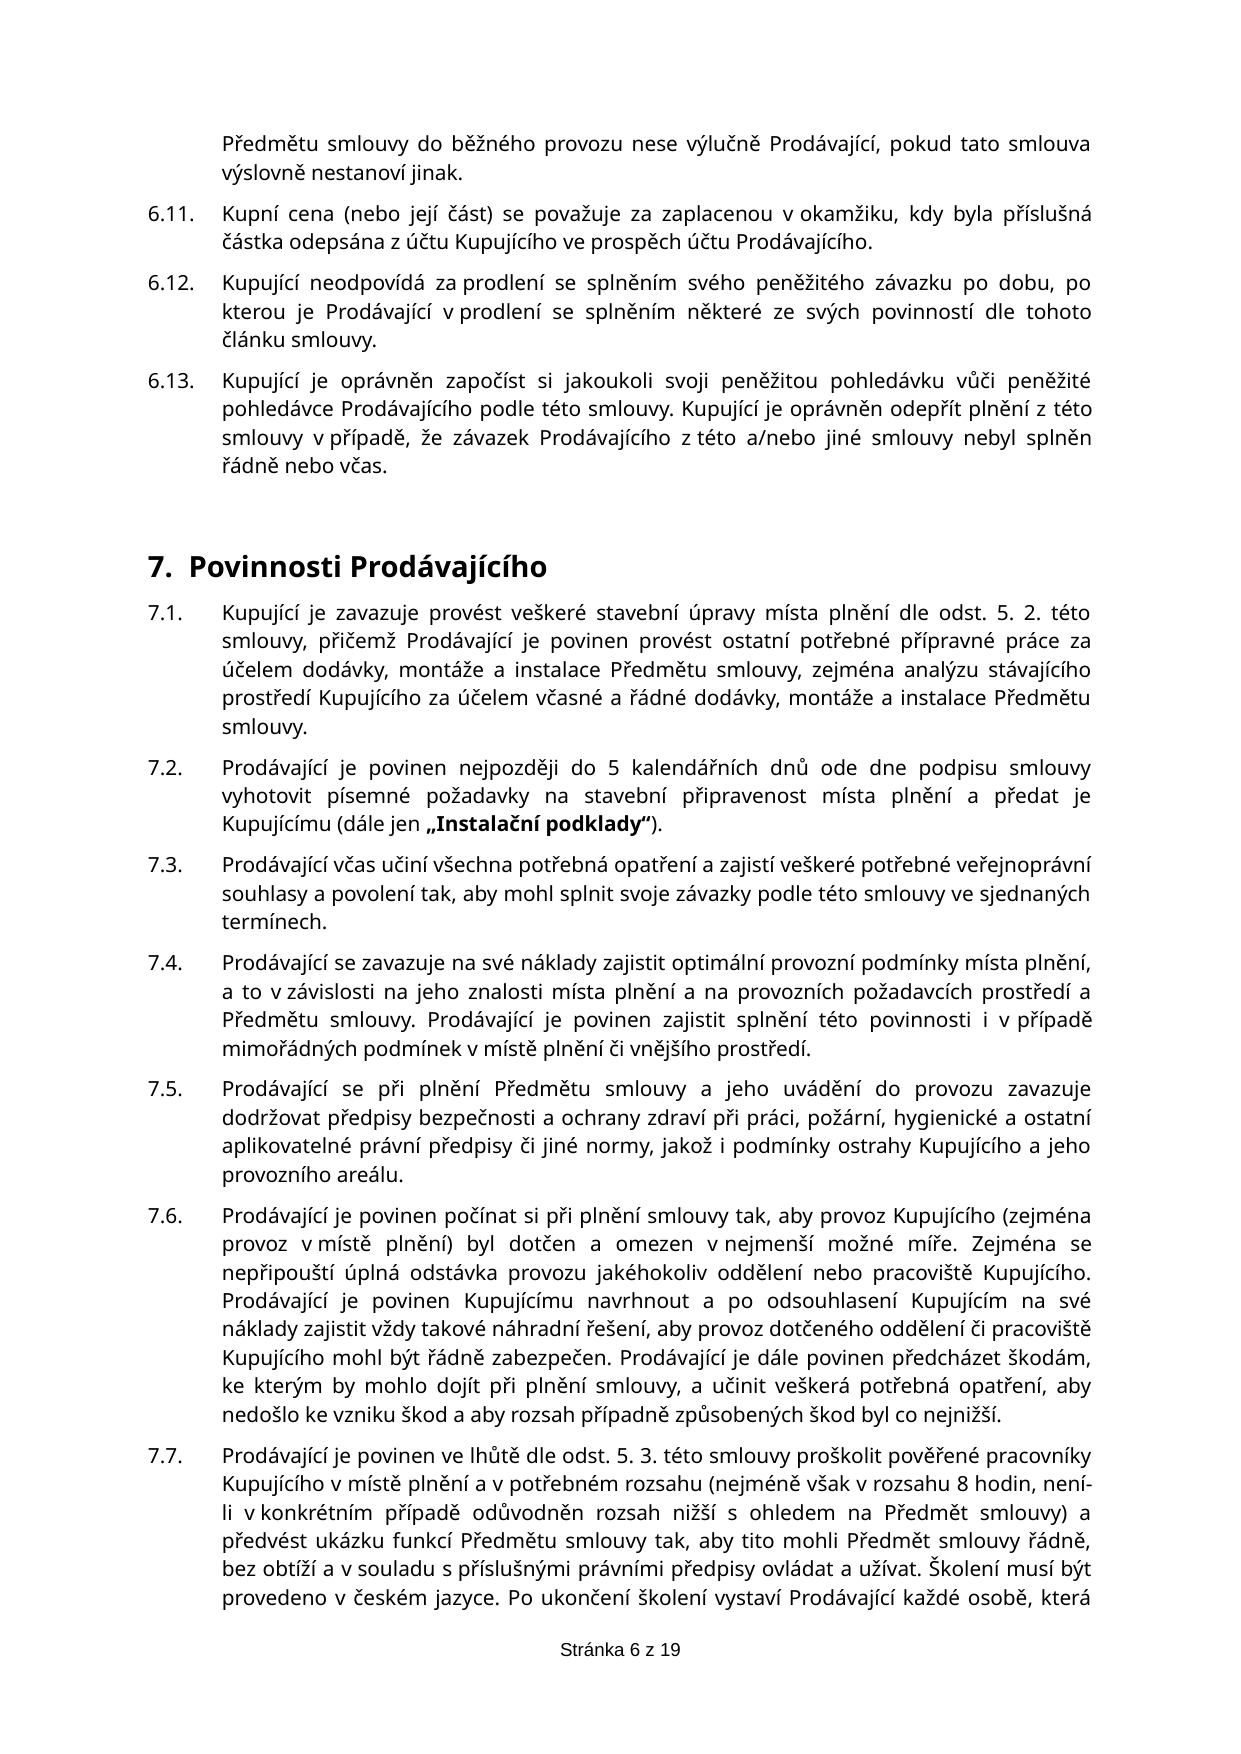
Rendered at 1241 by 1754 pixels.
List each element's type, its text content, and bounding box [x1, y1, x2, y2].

text Kupující je oprávněn započíst si jakoukoli svoji peněžitou pohledávku vůči peněžité pohledávce Prodávajícího podle této smlouvy. Kupující je oprávněn odepřít plnění z této smlouvy v případě, že závazek Prodávajícího z této a/nebo jiné smlouvy nebyl splněn řádně nebo včas. [148, 366, 1092, 480]
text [148, 1441, 1092, 1611]
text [148, 129, 1092, 186]
text Kupující je zavazuje provést veškeré stavební úpravy místa plnění dle odst. 5. 2. této smlouvy, přičemž Prodávající je povinen provést ostatní potřebné přípravné práce za účelem dodávky, montáže a instalace Předmětu smlouvy, zejména analýzu stávajícího prostředí Kupujícího za účelem včasné a řádné dodávky, montáže a instalace Předmětu smlouvy. [148, 598, 1092, 740]
text Prodávající včas učiní všechna potřebná opatření a zajistí veškeré potřebné veřejnoprávní souhlasy a povolení tak, aby mohl splnit svoje závazky podle této smlouvy ve sjednaných termínech. [148, 851, 1092, 936]
text Kupující neodpovídá za prodlení se splněním svého peněžitého závazku po dobu, po kterou je Prodávající v prodlení se splněním některé ze svých povinností dle tohoto článku smlouvy. [148, 268, 1092, 354]
list Povinnosti Prodávajícího [148, 546, 1092, 586]
text Prodávající je povinen počínat si při plnění smlouvy tak, aby provoz Kupujícího (zejména provoz v místě plnění) byl dotčen a omezen v nejmenší možné míře. Zejména se nepřipouští úplná odstávka provozu jakéhokoliv oddělení nebo pracoviště Kupujícího. Prodávající je povinen Kupujícímu navrhnout a po odsouhlasení Kupujícím na své náklady zajistit vždy takové náhradní řešení, aby provoz dotčeného oddělení či pracoviště Kupujícího mohl být řádně zabezpečen. Prodávající je dále povinen předcházet škodám, ke kterým by mohlo dojít při plnění smlouvy, a učinit veškerá potřebná opatření, aby nedošlo ke vzniku škod a aby rozsah případně způsobených škod byl co nejnižší. [148, 1201, 1092, 1428]
text Kupní cena (nebo její část) se považuje za zaplacenou v okamžiku, kdy byla příslušná částka odepsána z účtu Kupujícího ve prospěch účtu Prodávajícího. [148, 199, 1092, 256]
text Prodávající je povinen nejpozději do 5 kalendářních dnů ode dne podpisu smlouvy vyhotovit písemné požadavky na stavební připravenost místa plnění a předat je Kupujícímu (dále jen „Instalační podklady“). [148, 753, 1092, 838]
text Prodávající se zavazuje na své náklady zajistit optimální provozní podmínky místa plnění, a to v závislosti na jeho znalosti místa plnění a na provozních požadavcích prostředí a Předmětu smlouvy. Prodávající je povinen zajistit splnění této povinnosti i v případě mimořádných podmínek v místě plnění či vnějšího prostředí. [148, 948, 1092, 1062]
text Prodávající se při plnění Předmětu smlouvy a jeho uvádění do provozu zavazuje dodržovat předpisy bezpečnosti a ochrany zdraví při práci, požární, hygienické a ostatní aplikovatelné právní předpisy či jiné normy, jakož i podmínky ostrahy Kupujícího a jeho provozního areálu. [148, 1074, 1092, 1188]
